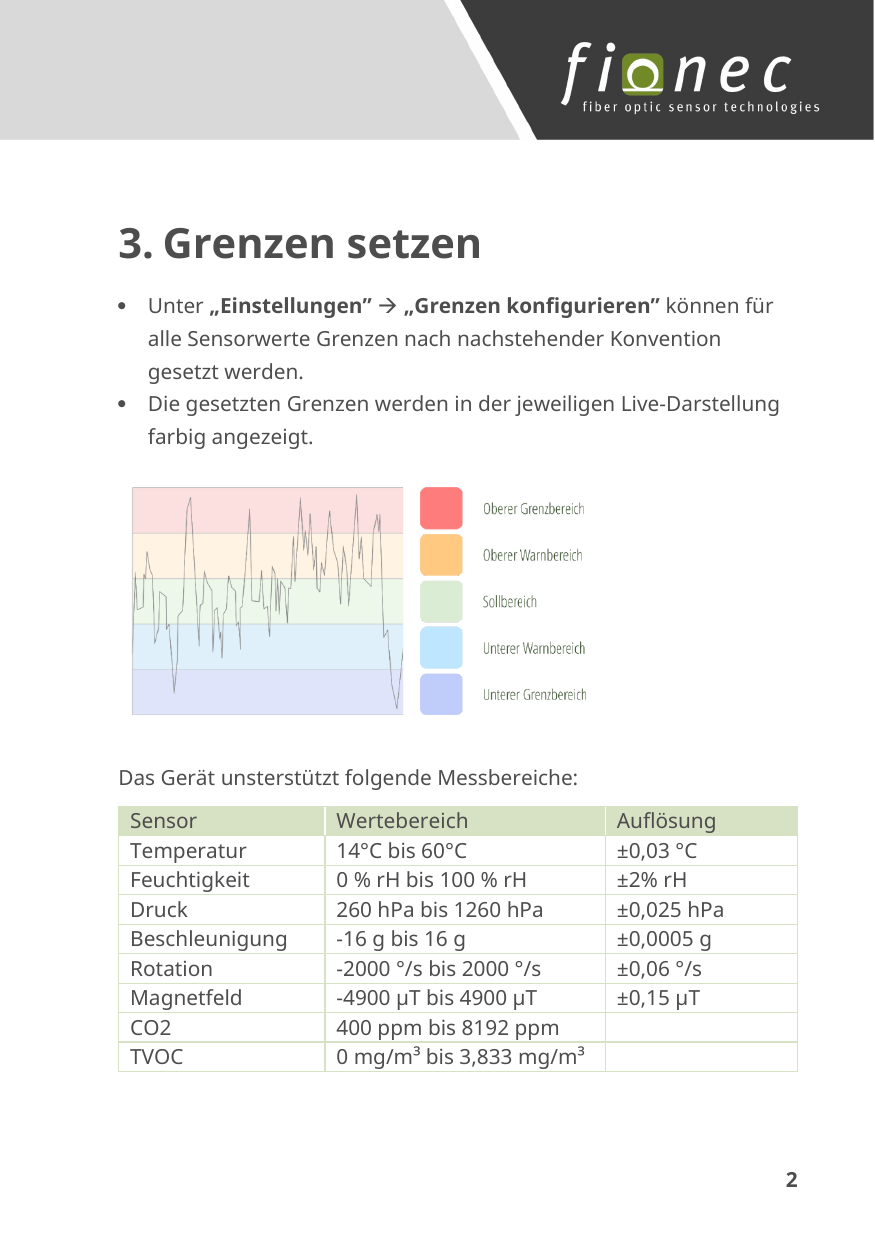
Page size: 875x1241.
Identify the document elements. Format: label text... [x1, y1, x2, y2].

table_cell 400 ppm bis 8192 ppm [326, 1013, 605, 1041]
table_cell Druck [119, 895, 324, 923]
list Die gesetzten Grenzen werden in der jeweiligen Live-Darstellung farbig angezeigt. [118, 389, 797, 451]
table_cell [606, 1043, 797, 1071]
table_cell ±0,06 °/s [606, 954, 797, 982]
table_cell Magnetfeld [119, 984, 324, 1012]
table_header Wertebereich [326, 807, 605, 835]
table_cell 0 mg/m³ bis 3,833 mg/m³ [326, 1043, 605, 1071]
table_cell -2000 °/s bis 2000 °/s [326, 954, 605, 982]
table_cell Feuchtigkeit [119, 866, 324, 894]
subtitle Grenzen setzen [118, 214, 797, 271]
table_cell ±0,025 hPa [606, 895, 797, 923]
picture [118, 487, 404, 715]
table_cell ±0,15 µT [606, 984, 797, 1012]
list Das Gerät unsterstützt folgende Messbereiche: [118, 763, 797, 791]
table_cell CO2 [119, 1013, 324, 1041]
table_cell 14°C bis 60°C [326, 836, 605, 864]
table_cell -4900 µT bis 4900 µT [326, 984, 605, 1012]
table_header Auflösung [606, 807, 797, 835]
table_cell [606, 1013, 797, 1041]
table_cell Beschleunigung [119, 925, 324, 953]
picture [0, 0, 874, 140]
table_cell -16 g bis 16 g [326, 925, 605, 953]
list Unter „Einstellungen” „Grenzen konfigurieren” können für alle Sensorwerte Grenzen nach nachstehender Konvention gesetzt werden. [118, 292, 797, 385]
table_cell 0 % rH bis 100 % rH [326, 866, 605, 894]
table_cell ±2% rH [606, 866, 797, 894]
table_cell TVOC [119, 1043, 324, 1071]
picture [420, 487, 586, 715]
table_cell ±0,03 °C [606, 836, 797, 864]
table_cell ±0,0005 g [606, 925, 797, 953]
table_cell Temperatur [119, 836, 324, 864]
table_header Sensor [119, 807, 324, 835]
table_cell 260 hPa bis 1260 hPa [326, 895, 605, 923]
table_cell Rotation [119, 954, 324, 982]
